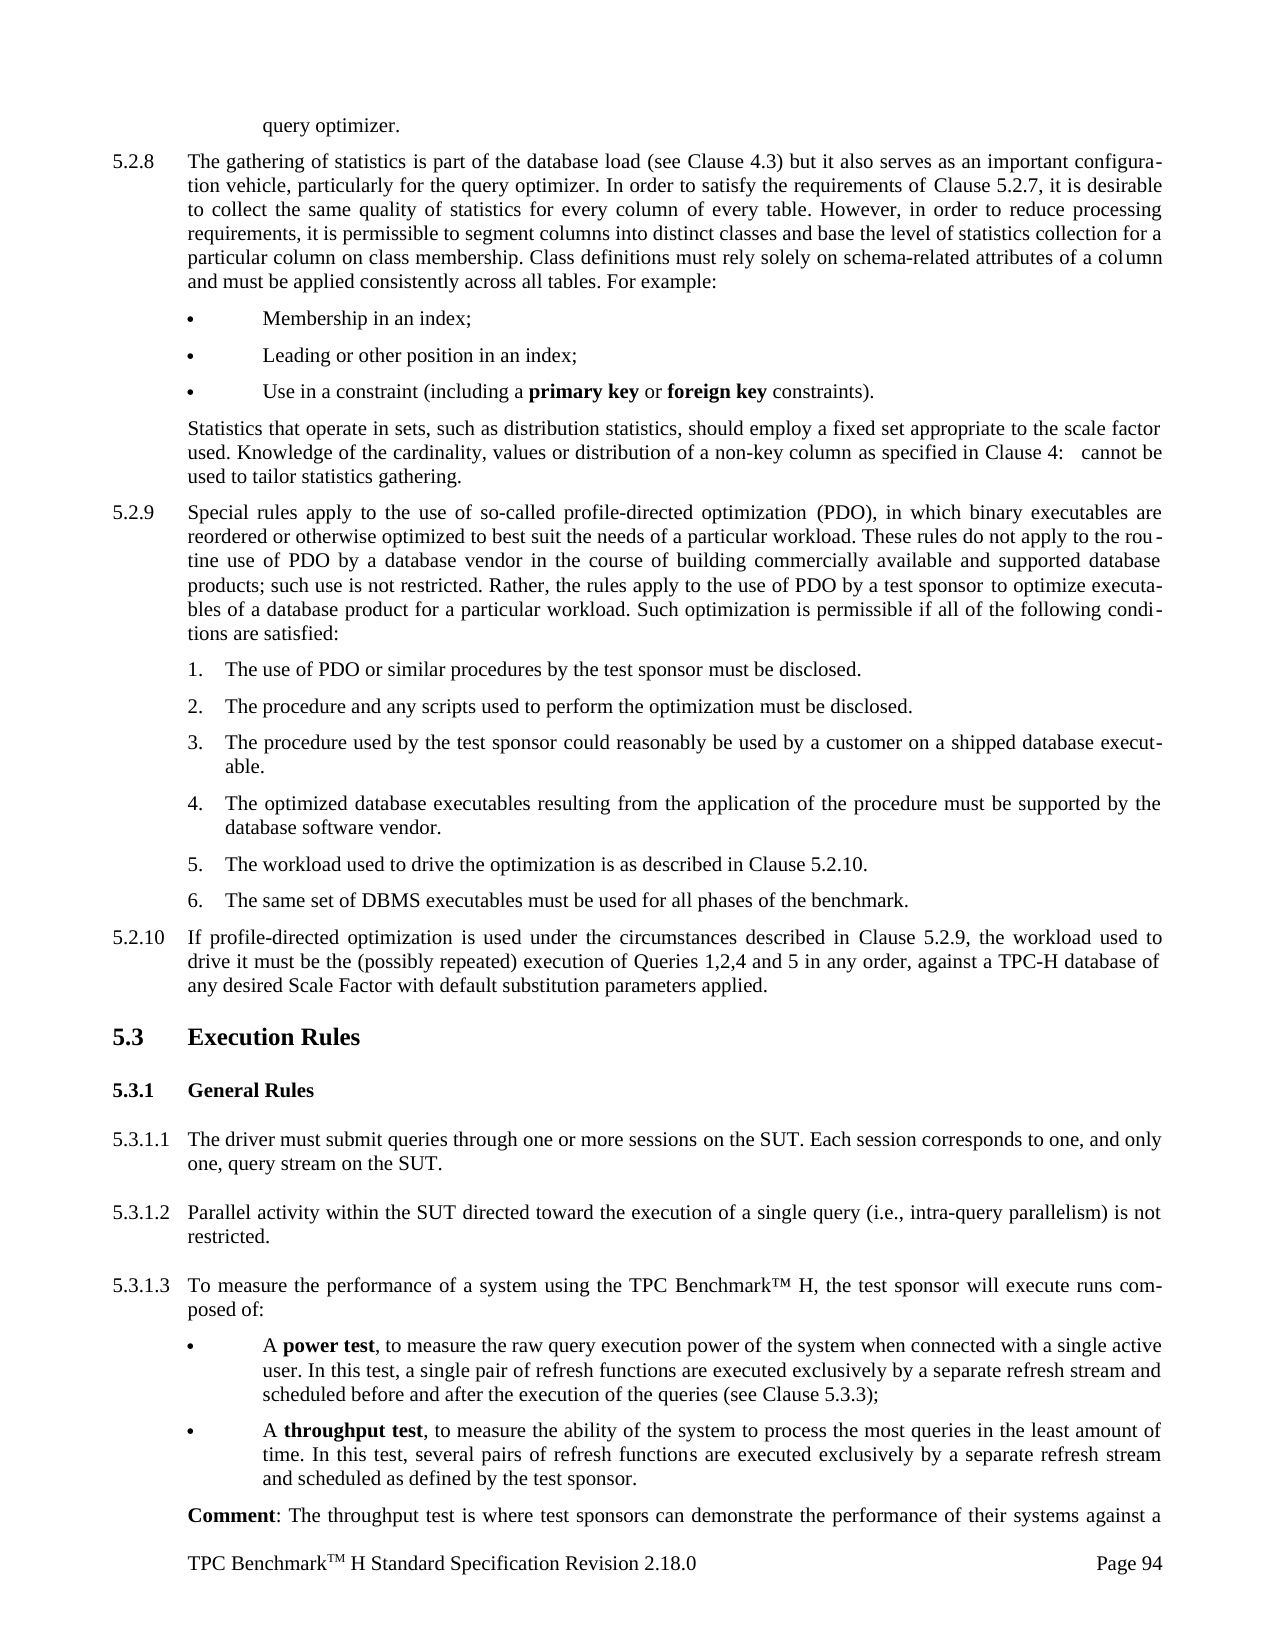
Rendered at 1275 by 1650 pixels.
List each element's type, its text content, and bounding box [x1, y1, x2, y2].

subtitle Parallel activity within the SUT directed toward the execution of a single query (i.e., intra-query parallelism) is not restricted. [112, 1200, 1162, 1248]
text A power test, to measure the raw query execution power of the system when connected with a single active user. In this test, a single pair of refresh functions are executed exclusively by a separate refresh stream and scheduled before and after the execution of the queries (see Clause 5.3.3); [187, 1333, 1162, 1406]
text A throughput test, to measure the ability of the system to process the most queries in the least amount of time. In this test, several pairs of refresh functions are executed exclusively by a separate refresh stream and scheduled as defined by the test sponsor. [187, 1418, 1162, 1490]
text Leading or other position in an index; [187, 342, 1162, 367]
subtitle Special rules apply to the use of so-called profile-directed optimization (PDO), in which binary executables are reordered or otherwise optimized to best suit the needs of a particular workload. These rules do not apply to the routine use of PDO by a database vendor in the course of building commercially available and supported database products; such use is not restricted. Rather, the rules apply to the use of PDO by a test sponsor to optimize executables of a database product for a particular workload. Such optimization is permissible if all of the following conditions are satisfied:103 [112, 500, 1162, 645]
text The procedure and any scripts used to perform the optimization must be disclosed. [187, 694, 1162, 718]
subtitle The driver must submit queries through one or more sessions on the SUT. Each session corresponds to one, and only one, query stream on the SUT. [112, 1127, 1162, 1175]
text Statistics that operate in sets, such as distribution statistics, should employ a fixed set appropriate to the scale factor used. Knowledge of the cardinality, values or distribution of a non-key column as specified in Clause 4: cannot be used to tailor statistics gathering. [187, 416, 1162, 488]
subtitle General Rules [112, 1077, 1162, 1102]
text The same set of DBMS executables must be used for all phases of the benchmark. [187, 888, 1162, 912]
text The procedure used by the test sponsor could reasonably be used by a customer on a shipped database executable. [187, 730, 1162, 778]
subtitle If profile-directed optimization is used under the circumstances described in Clause 5.2.9, the workload used to drive it must be the (possibly repeated) execution of Queries 1,2,4 and 5 in any order, against a TPC-H database of any desired Scale Factor with default substitution parameters applied.104 [112, 925, 1162, 997]
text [187, 112, 1162, 137]
text The workload used to drive the optimization is as described in Clause 5.2.10. [187, 852, 1162, 876]
text Membership in an index; [187, 306, 1162, 330]
subtitle To measure the performance of a system using the TPC Benchmark™ H, the test sponsor will execute runs composed of: [112, 1273, 1162, 1321]
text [187, 1503, 1162, 1527]
text Use in a constraint (including a primary key or foreign key constraints). [187, 379, 1162, 403]
text The optimized database executables resulting from the application of the procedure must be supported by the database software vendor. [187, 791, 1162, 839]
list The use of PDO or similar procedures by the test sponsor must be disclosed. [187, 657, 1162, 681]
subtitle The gathering of statistics is part of the database load (see Clause 4.3) but it also serves as an important configuration vehicle, particularly for the query optimizer. In order to satisfy the requirements of Clause 5.2.7, it is desirable to collect the same quality of statistics for every column of every table. However, in order to reduce processing requirements, it is permissible to segment columns into distinct classes and base the level of statistics collection for a particular column on class membership. Class definitions must rely solely on schema-related attributes of a column and must be applied consistently across all tables. For example:103 [112, 149, 1162, 293]
subtitle Execution Rules104 [112, 1022, 1162, 1051]
